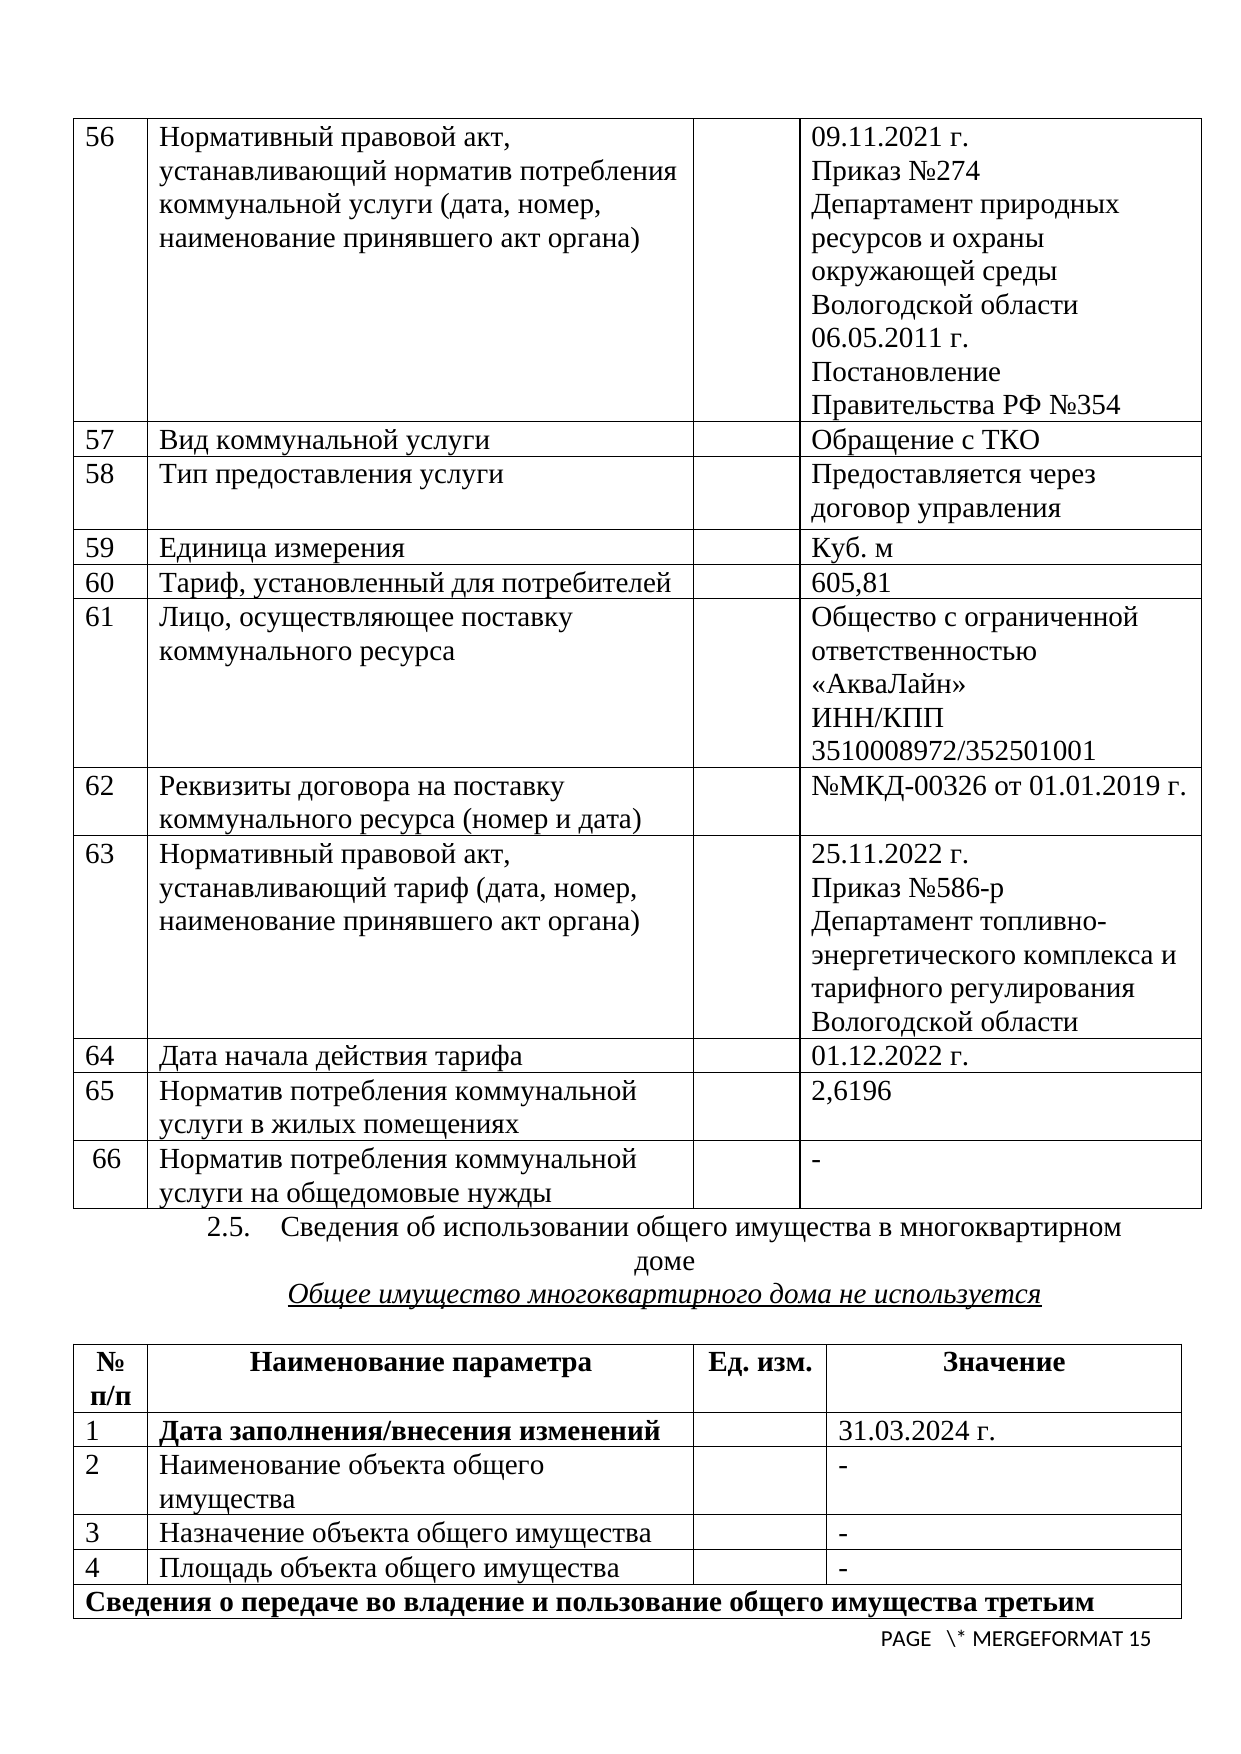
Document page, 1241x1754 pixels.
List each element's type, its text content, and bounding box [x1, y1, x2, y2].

list Общее имущество многоквартирного дома не используется [177, 1276, 1152, 1310]
table_header [694, 119, 799, 421]
table_cell Норматив потребления коммунальной услуги в жилых помещениях [148, 1073, 693, 1140]
table_cell 58 [74, 457, 147, 529]
table_cell [694, 1039, 799, 1072]
table_cell 31.03.2024 г. [827, 1413, 1181, 1446]
table_header Значение [827, 1345, 1181, 1412]
table_cell 2 [74, 1447, 147, 1514]
table_cell Реквизиты договора на поставку коммунального ресурса (номер и дата) [148, 768, 693, 835]
table_cell - [827, 1515, 1181, 1549]
table_cell [694, 1515, 826, 1549]
table_header Нормативный правовой акт, устанавливающий норматив потребления коммунальной услуги (дата, номер, наименование принявшего акт органа) [148, 119, 693, 421]
table_cell Куб. м [801, 530, 1201, 564]
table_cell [74, 1585, 1181, 1618]
table_cell 1 [74, 1413, 147, 1446]
table_cell 3 [74, 1515, 147, 1549]
table_cell [694, 1413, 826, 1446]
table_cell [694, 768, 799, 835]
table_cell [694, 1550, 826, 1583]
table_cell 01.12.2022 г. [801, 1039, 1201, 1072]
table_cell Наименование объекта общего имущества [148, 1447, 693, 1514]
table_cell №МКД-00326 от 01.01.2019 г. [801, 768, 1201, 835]
table_cell 63 [74, 836, 147, 1037]
table_cell 4 [74, 1550, 147, 1583]
table_cell 62 [74, 768, 147, 835]
table_cell [694, 1141, 799, 1208]
list Сведения об использовании общего имущества в многоквартирном доме [177, 1209, 1152, 1276]
table_cell Тип предоставления услуги [148, 457, 693, 529]
table_cell 59 [74, 530, 147, 564]
table_cell Единица измерения [148, 530, 693, 564]
table_header 56 [74, 119, 147, 421]
table_cell Лицо, осуществляющее поставку коммунального ресурса [148, 599, 693, 767]
table_header Наименование параметра [148, 1345, 693, 1412]
table_cell 65 [74, 1073, 147, 1140]
table_cell - [801, 1141, 1201, 1208]
table_cell 66 [74, 1141, 147, 1208]
table_header 09.11.2021 г. Приказ №274 Департамент природных ресурсов и охраны окружающей среды Вологодской области 06.05.2011 г. Постановление Правительства РФ №354 [801, 119, 1201, 421]
table_cell 64 [74, 1039, 147, 1072]
table_cell - [827, 1550, 1181, 1583]
table_cell [694, 1073, 799, 1140]
table_cell [694, 530, 799, 564]
table_cell Назначение объекта общего имущества [148, 1515, 693, 1549]
table_header № п/п [74, 1345, 147, 1412]
table_header Ед. изм. [694, 1345, 826, 1412]
table_cell Дата заполнения/внесения изменений [148, 1413, 693, 1446]
table_cell [694, 599, 799, 767]
table_cell 2,6196 [801, 1073, 1201, 1140]
table_cell 605,81 [801, 565, 1201, 598]
table_cell [694, 457, 799, 529]
table_cell 57 [74, 422, 147, 456]
table_cell [694, 565, 799, 598]
table_cell Площадь объекта общего имущества [148, 1550, 693, 1583]
table_cell Дата начала действия тарифа [148, 1039, 693, 1072]
table_cell 61 [74, 599, 147, 767]
table_cell Обращение с ТКО [801, 422, 1201, 456]
table_cell Тариф, установленный для потребителей [148, 565, 693, 598]
table_cell - [827, 1447, 1181, 1514]
table_cell Норматив потребления коммунальной услуги на общедомовые нужды [148, 1141, 693, 1208]
table_cell Вид коммунальной услуги [148, 422, 693, 456]
table_cell [694, 836, 799, 1037]
table_cell Общество с ограниченной ответственностью «АкваЛайн» ИНН/КПП 3510008972/352501001 [801, 599, 1201, 767]
table_cell Нормативный правовой акт, устанавливающий тариф (дата, номер, наименование принявшего акт органа) [148, 836, 693, 1037]
table_cell [694, 422, 799, 456]
table_cell Предоставляется через договор управления [801, 457, 1201, 529]
table_cell 25.11.2022 г. Приказ №586-р Департамент топливно-энергетического комплекса и тарифного регулирования Вологодской области [801, 836, 1201, 1037]
table_cell 60 [74, 565, 147, 598]
table_cell [694, 1447, 826, 1514]
